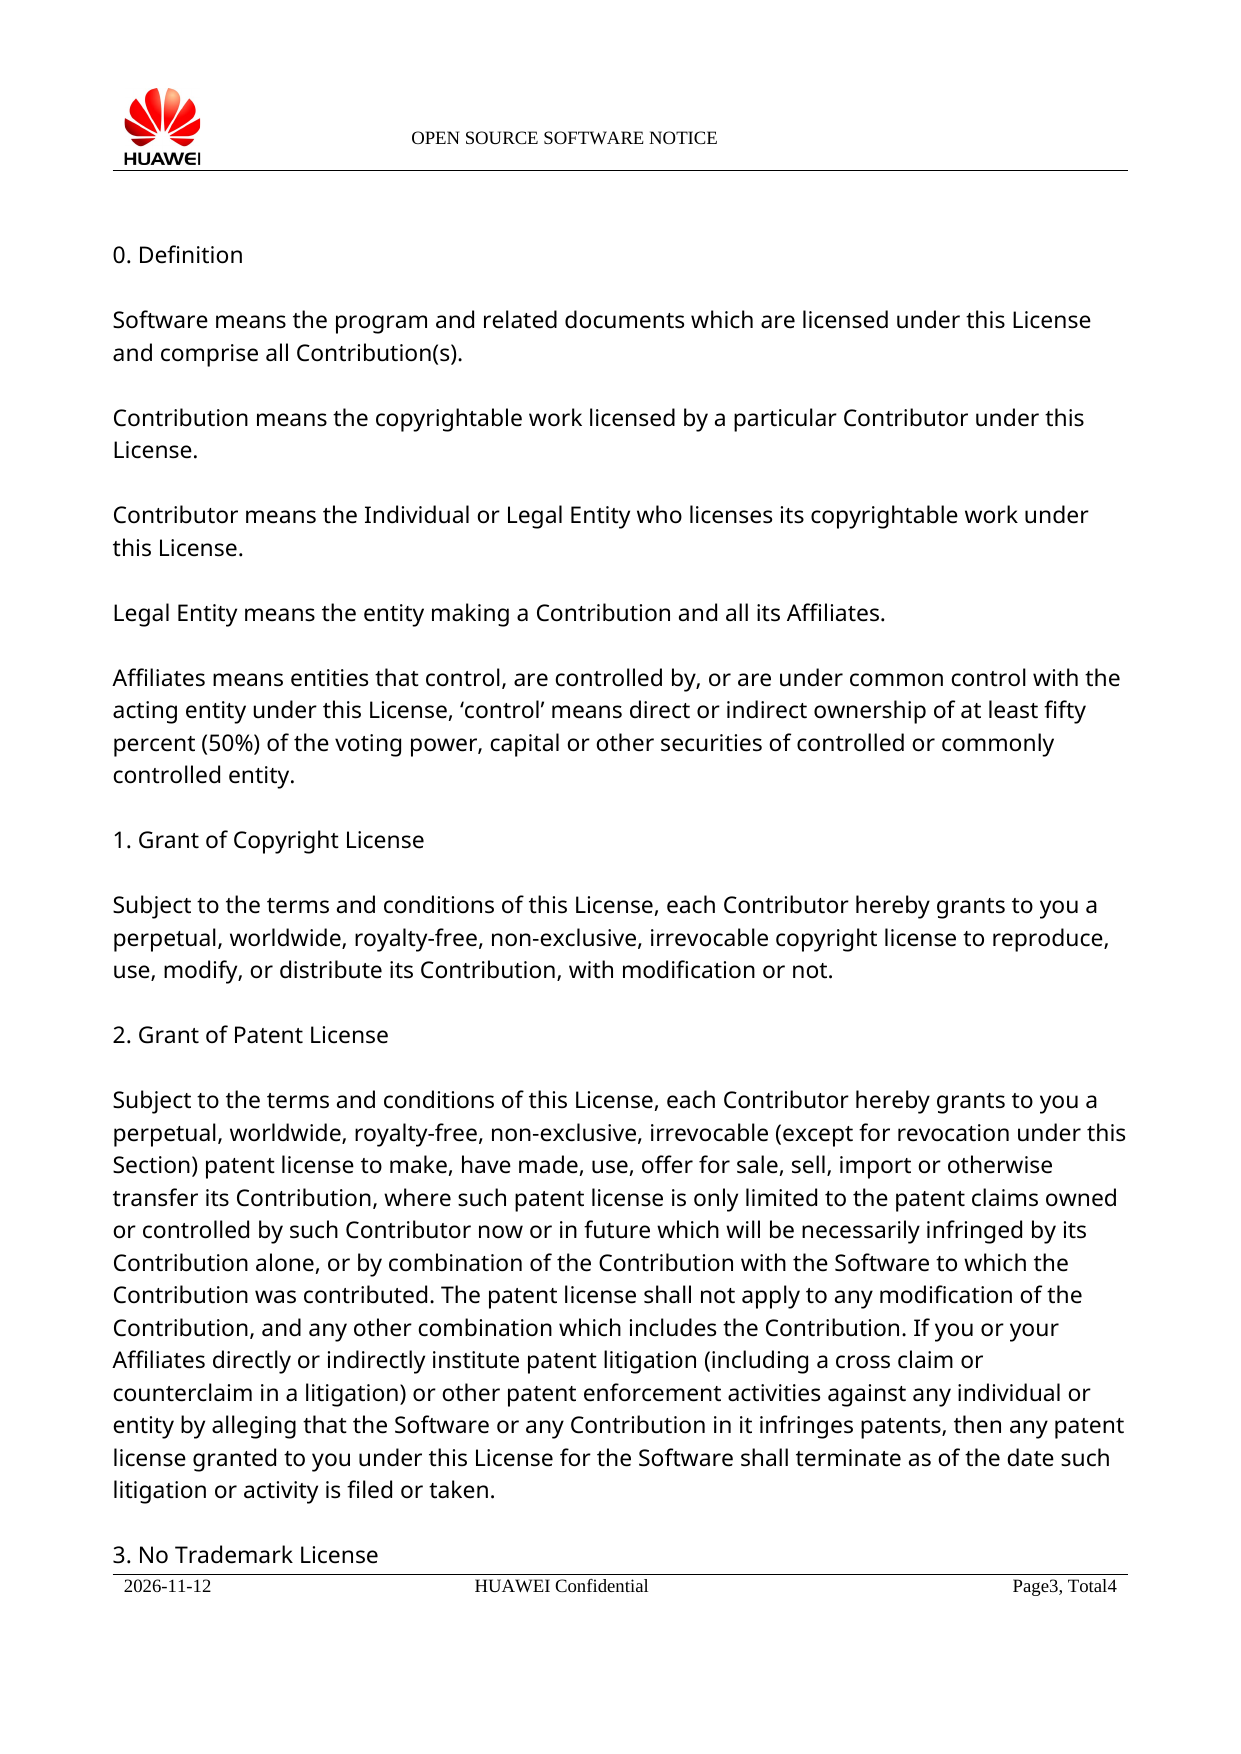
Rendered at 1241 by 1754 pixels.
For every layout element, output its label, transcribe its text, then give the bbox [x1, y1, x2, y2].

text Subject to the terms and conditions of this License, each Contributor hereby grants to you a perpetual, worldwide, royalty-free, non-exclusive, irrevocable copyright license to reproduce, use, modify, or distribute its Contribution, with modification or not. [112, 889, 1128, 986]
text 0. Definition [112, 239, 1128, 271]
picture [124, 88, 201, 165]
text Contribution means the copyrightable work licensed by a particular Contributor under this License. [112, 401, 1128, 466]
text Legal Entity means the entity making a Contribution and all its Affiliates. [112, 596, 1128, 629]
text 1. Grant of Copyright License [112, 824, 1128, 856]
text Affiliates means entities that control, are controlled by, or are under common control with the acting entity under this License, ‘control’ means direct or indirect ownership of at least fifty percent (50%) of the voting power, capital or other securities of controlled or commonly controlled entity. [112, 661, 1128, 791]
text Contributor means the Individual or Legal Entity who licenses its copyrightable work under this License. [112, 499, 1128, 564]
text 3. No Trademark License [112, 1539, 1128, 1571]
text Software means the program and related documents which are licensed under this License and comprise all Contribution(s). [112, 304, 1128, 369]
text 2. Grant of Patent License [112, 1019, 1128, 1051]
text Subject to the terms and conditions of this License, each Contributor hereby grants to you a perpetual, worldwide, royalty-free, non-exclusive, irrevocable (except for revocation under this Section) patent license to make, have made, use, offer for sale, sell, import or otherwise transfer its Contribution, where such patent license is only limited to the patent claims owned or controlled by such Contributor now or in future which will be necessarily infringed by its Contribution alone, or by combination of the Contribution with the Software to which the Contribution was contributed. The patent license shall not apply to any modification of the Contribution, and any other combination which includes the Contribution. If you or your Affiliates directly or indirectly institute patent litigation (including a cross claim or counterclaim in a litigation) or other patent enforcement activities against any individual or entity by alleging that the Software or any Contribution in it infringes patents, then any patent license granted to you under this License for the Software shall terminate as of the date such litigation or activity is filed or taken. [112, 1084, 1128, 1506]
